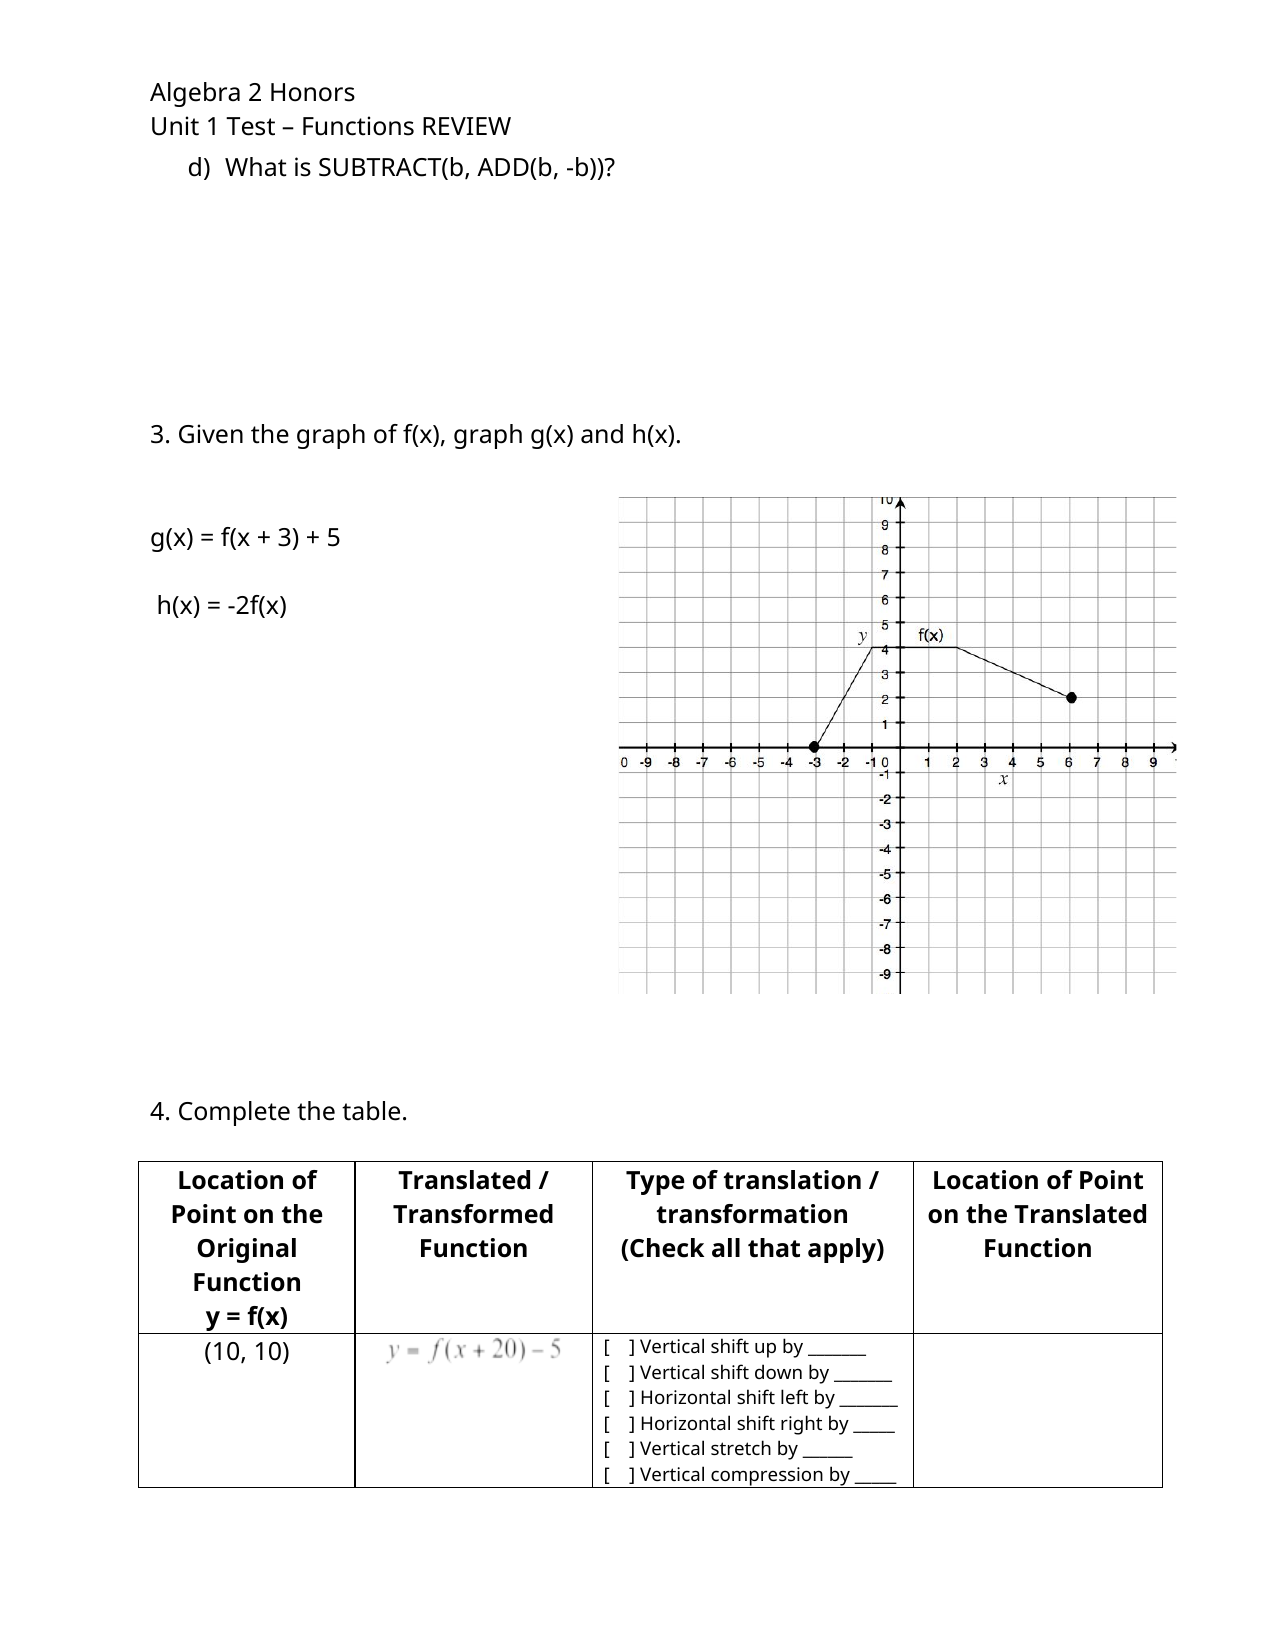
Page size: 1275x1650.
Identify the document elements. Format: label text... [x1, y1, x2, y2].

table_header Location of Point on the Original Function y = f(x) [139, 1162, 354, 1333]
table_header Type of translation / transformation (Check all that apply) [593, 1162, 913, 1333]
picture [618, 497, 1177, 994]
text 3. Given the graph of f(x), graph g(x) and h(x). [150, 417, 1125, 451]
text h(x) = -2f(x) [150, 587, 618, 622]
list What is SUBTRACT(b, ADD(b, -b))? [187, 150, 1125, 417]
text g(x) = f(x + 3) + 5 [150, 519, 618, 553]
table_cell [356, 1334, 592, 1487]
table_header Location of Point on the Translated Function [914, 1162, 1162, 1333]
table_cell (10, 10) [139, 1334, 354, 1487]
text 4. Complete the table. [150, 1093, 1181, 1127]
table_header Translated / Transformed Function [356, 1162, 592, 1333]
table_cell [593, 1334, 913, 1487]
table_cell [914, 1334, 1162, 1487]
